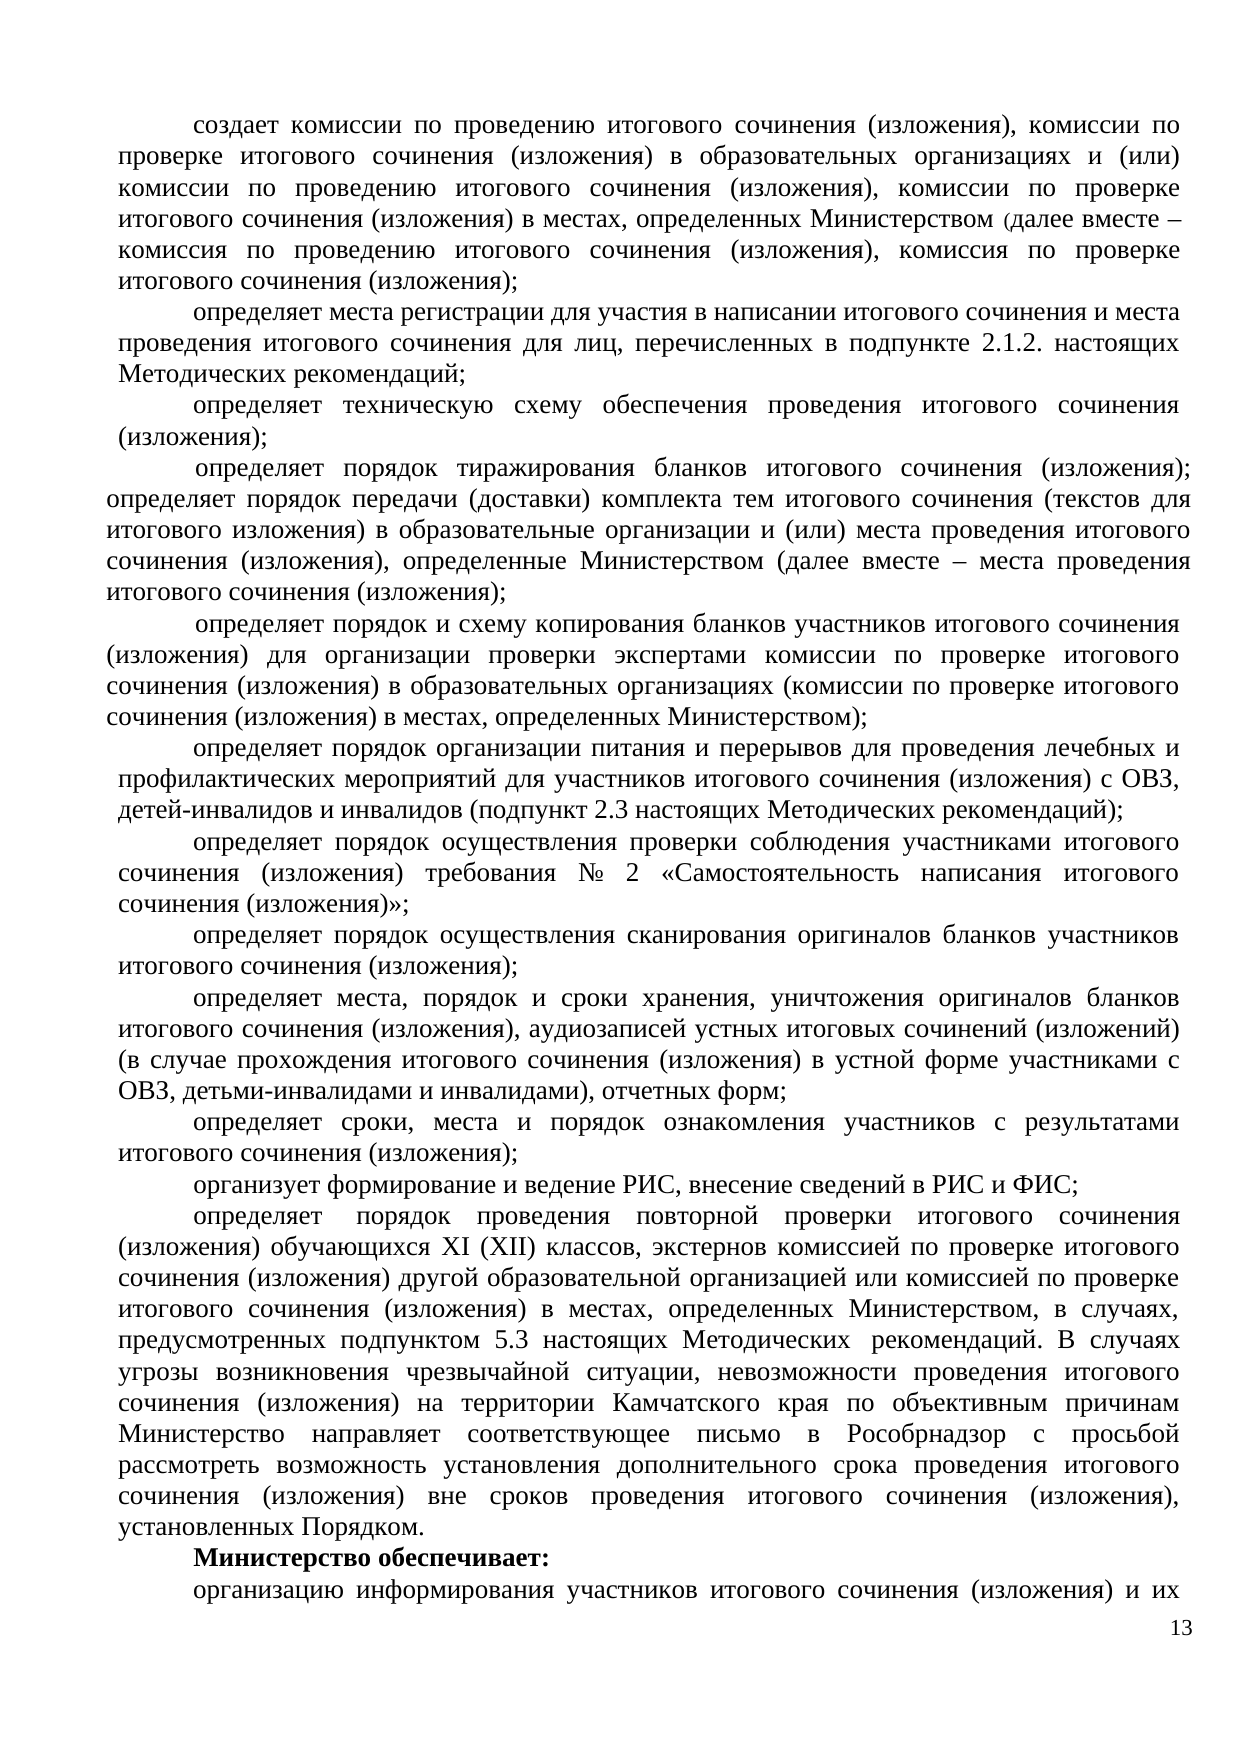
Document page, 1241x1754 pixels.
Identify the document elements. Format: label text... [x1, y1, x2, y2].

text определяет порядок организации питания и перерывов для проведения лечебных и профилактических мероприятий для участников итогового сочинения (изложения) с ОВЗ, детей-инвалидов и инвалидов (подпункт 2.3 настоящих Методических рекомендаций); [118, 731, 1181, 825]
text определяет порядок тиражирования бланков итогового сочинения (изложения); определяет порядок передачи (доставки) комплекта тем итогового сочинения (текстов для итогового изложения) в образовательные организации и (или) места проведения итогового сочинения (изложения), определенные Министерством (далее вместе – места проведения итогового сочинения (изложения); [106, 451, 1192, 607]
text определяет порядок осуществления проверки соблюдения участниками итогового сочинения (изложения) требования № 2 «Самостоятельность написания итогового сочинения (изложения)»; [118, 825, 1181, 918]
text создает комиссии по проведению итогового сочинения (изложения), комиссии по проверке итогового сочинения (изложения) в образовательных организациях и (или) комиссии по проведению итогового сочинения (изложения), комиссии по проверке итогового сочинения (изложения) в местах, определенных Министерством (далее вместе – комиссия по проведению итогового сочинения (изложения), комиссия по проверке итогового сочинения (изложения); [118, 108, 1181, 295]
text определяет порядок осуществления сканирования оригиналов бланков участников итогового сочинения (изложения); [118, 918, 1180, 981]
text организует формирование и ведение РИС, внесение сведений в РИС и ФИС; определяет порядок проведения повторной проверки итогового сочинения [193, 1168, 1180, 1230]
text определяет порядок и схему копирования бланков участников итогового сочинения (изложения) для организации проверки экспертами комиссии по проверке итогового сочинения (изложения) в образовательных организациях (комиссии по проверке итогового сочинения (изложения) в местах, определенных Министерством); [106, 607, 1181, 731]
text определяет места регистрации для участия в написании итогового сочинения и места проведения итогового сочинения для лиц, перечисленных в подпункте 2.1.2. настоящих Методических рекомендаций; [118, 295, 1181, 389]
text (изложения) обучающихся XI (XII) классов, экстернов комиссией по проверке итогового сочинения (изложения) другой образовательной организацией или комиссией по проверке итогового сочинения (изложения) в местах, определенных Министерством, в случаях, предусмотренных подпунктом 5.3 настоящих Методических рекомендаций. В случаях угрозы возникновения чрезвычайной ситуации, невозможности проведения итогового сочинения (изложения) на территории Камчатского края по объективным причинам Министерство направляет соответствующее письмо в Рособрнадзор с просьбой рассмотреть возможность установления дополнительного срока проведения итогового сочинения (изложения) вне сроков проведения итогового сочинения (изложения), установленных Порядком. [118, 1230, 1181, 1541]
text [118, 1573, 1181, 1604]
subtitle Министерство обеспечивает: [193, 1542, 1192, 1573]
text определяет техническую схему обеспечения проведения итогового сочинения (изложения); [118, 389, 1181, 451]
text определяет сроки, места и порядок ознакомления участников с результатами итогового сочинения (изложения); [118, 1105, 1181, 1168]
text определяет места, порядок и сроки хранения, уничтожения оригиналов бланков итогового сочинения (изложения), аудиозаписей устных итоговых сочинений (изложений) (в случае прохождения итогового сочинения (изложения) в устной форме участниками с ОВЗ, детьми-инвалидами и инвалидами), отчетных форм; [118, 981, 1181, 1105]
